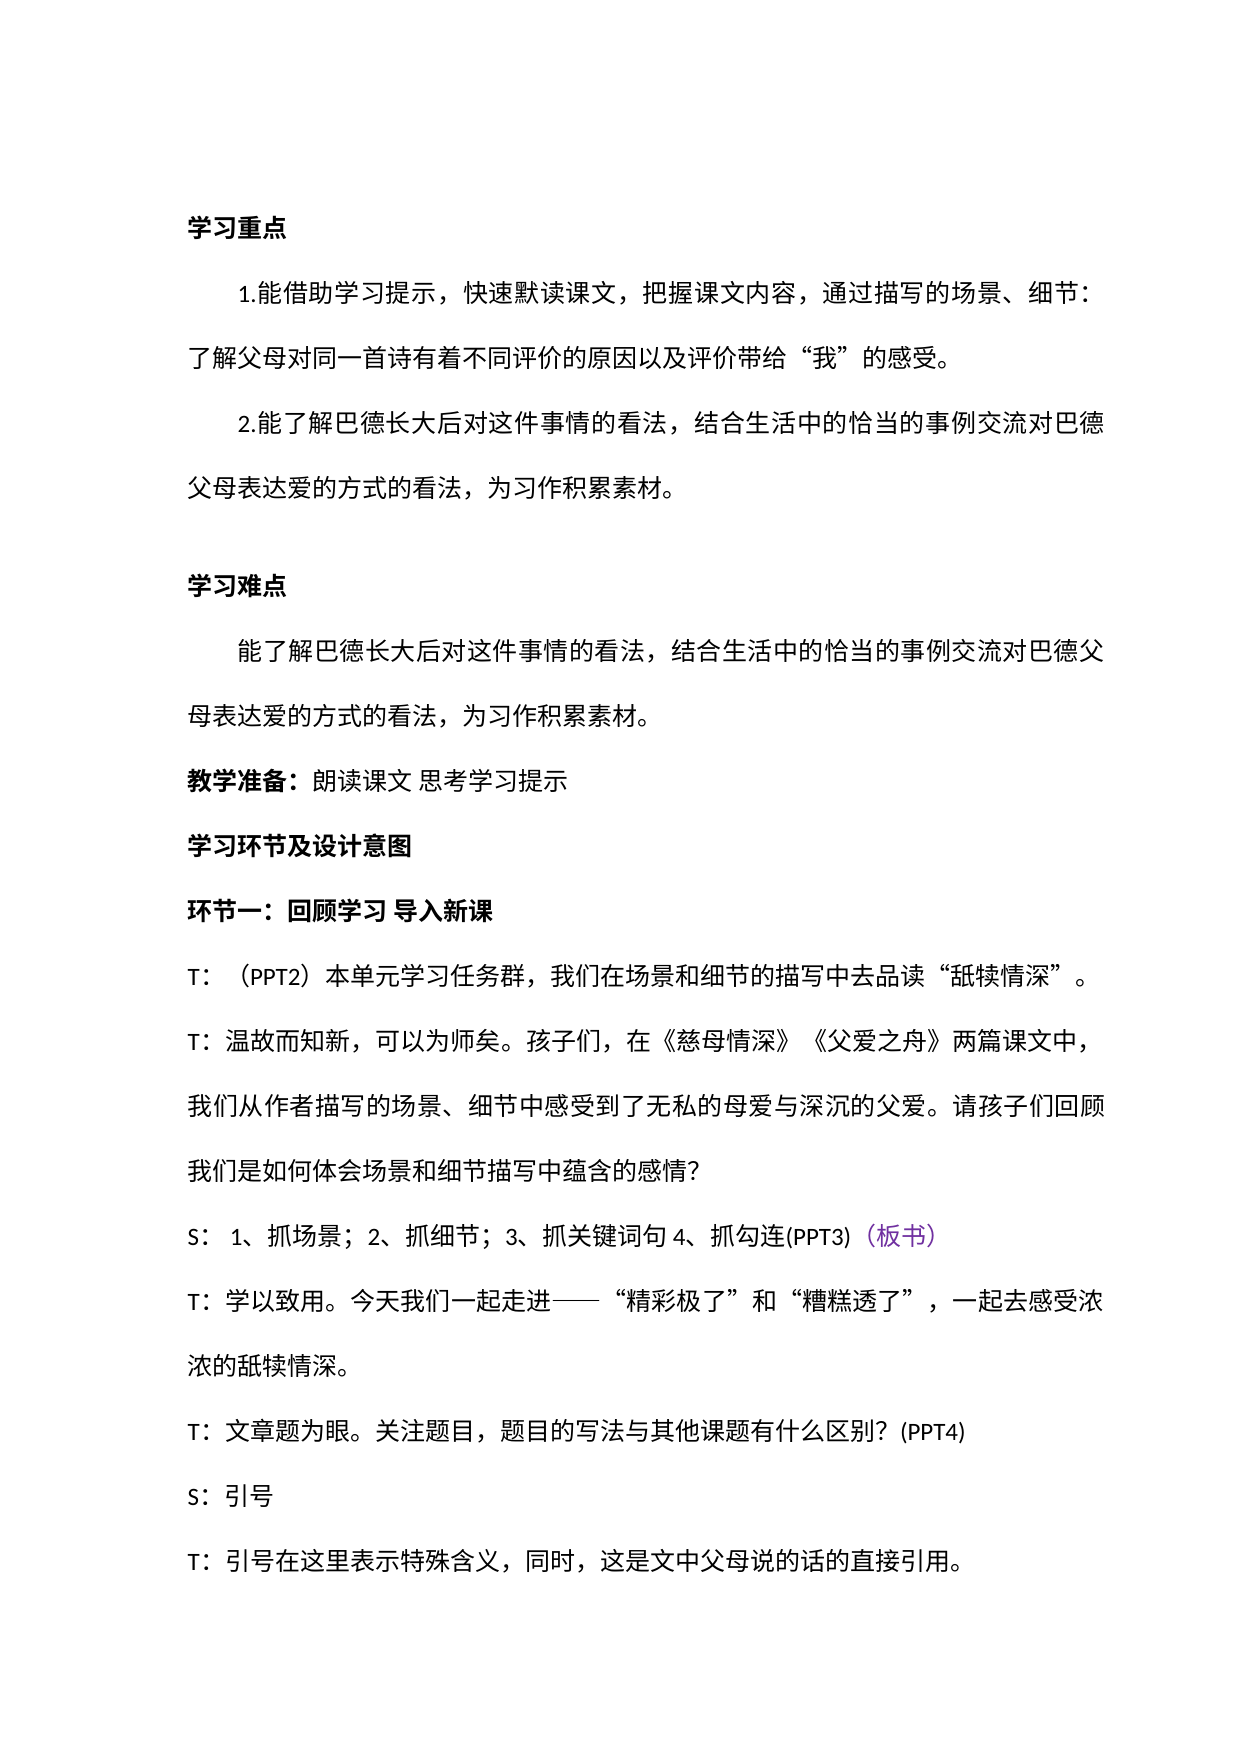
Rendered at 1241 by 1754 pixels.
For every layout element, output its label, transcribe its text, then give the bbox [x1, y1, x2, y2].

text 学习重点 [187, 194, 1106, 259]
text 学习环节及设计意图 [187, 812, 1106, 877]
text S： 1、抓场景；2、抓细节；3、抓关键词句4、抓勾连(PPT3)（板书） [187, 1202, 1106, 1267]
text T：温故而知新，可以为师矣。孩子们，在《慈母情深》《父爱之舟》两篇课文中，我们从作者描写的场景、细节中感受到了无私的母爱与深沉的父爱。请孩子们回顾我们是如何体会场景和细节描写中蕴含的感情？ [187, 1007, 1106, 1202]
text 1.能借助学习提示，快速默读课文，把握课文内容，通过描写的场景、细节：了解父母对同一首诗有着不同评价的原因以及评价带给“我”的感受。 [187, 259, 1106, 389]
text 环节一：回顾学习 导入新课 [187, 877, 1106, 942]
text T：学以致用。今天我们一起走进——“精彩极了”和“糟糕透了”，一起去感受浓浓的舐犊情深。 [187, 1267, 1106, 1397]
text 2.能了解巴德长大后对这件事情的看法，结合生活中的恰当的事例交流对巴德父母表达爱的方式的看法，为习作积累素材。 [187, 389, 1106, 519]
text 学习难点 [187, 552, 1106, 617]
text 能了解巴德长大后对这件事情的看法，结合生活中的恰当的事例交流对巴德父母表达爱的方式的看法，为习作积累素材。 [187, 617, 1106, 747]
text S：引号 [187, 1462, 1106, 1527]
text T：引号在这里表示特殊含义，同时，这是文中父母说的话的直接引用。 [187, 1527, 1106, 1592]
text T：（PPT2）本单元学习任务群，我们在场景和细节的描写中去品读“舐犊情深”。 [187, 942, 1106, 1007]
text T：文章题为眼。关注题目，题目的写法与其他课题有什么区别？(PPT4) [187, 1397, 1106, 1462]
text 教学准备：朗读课文 思考学习提示 [187, 747, 1106, 812]
